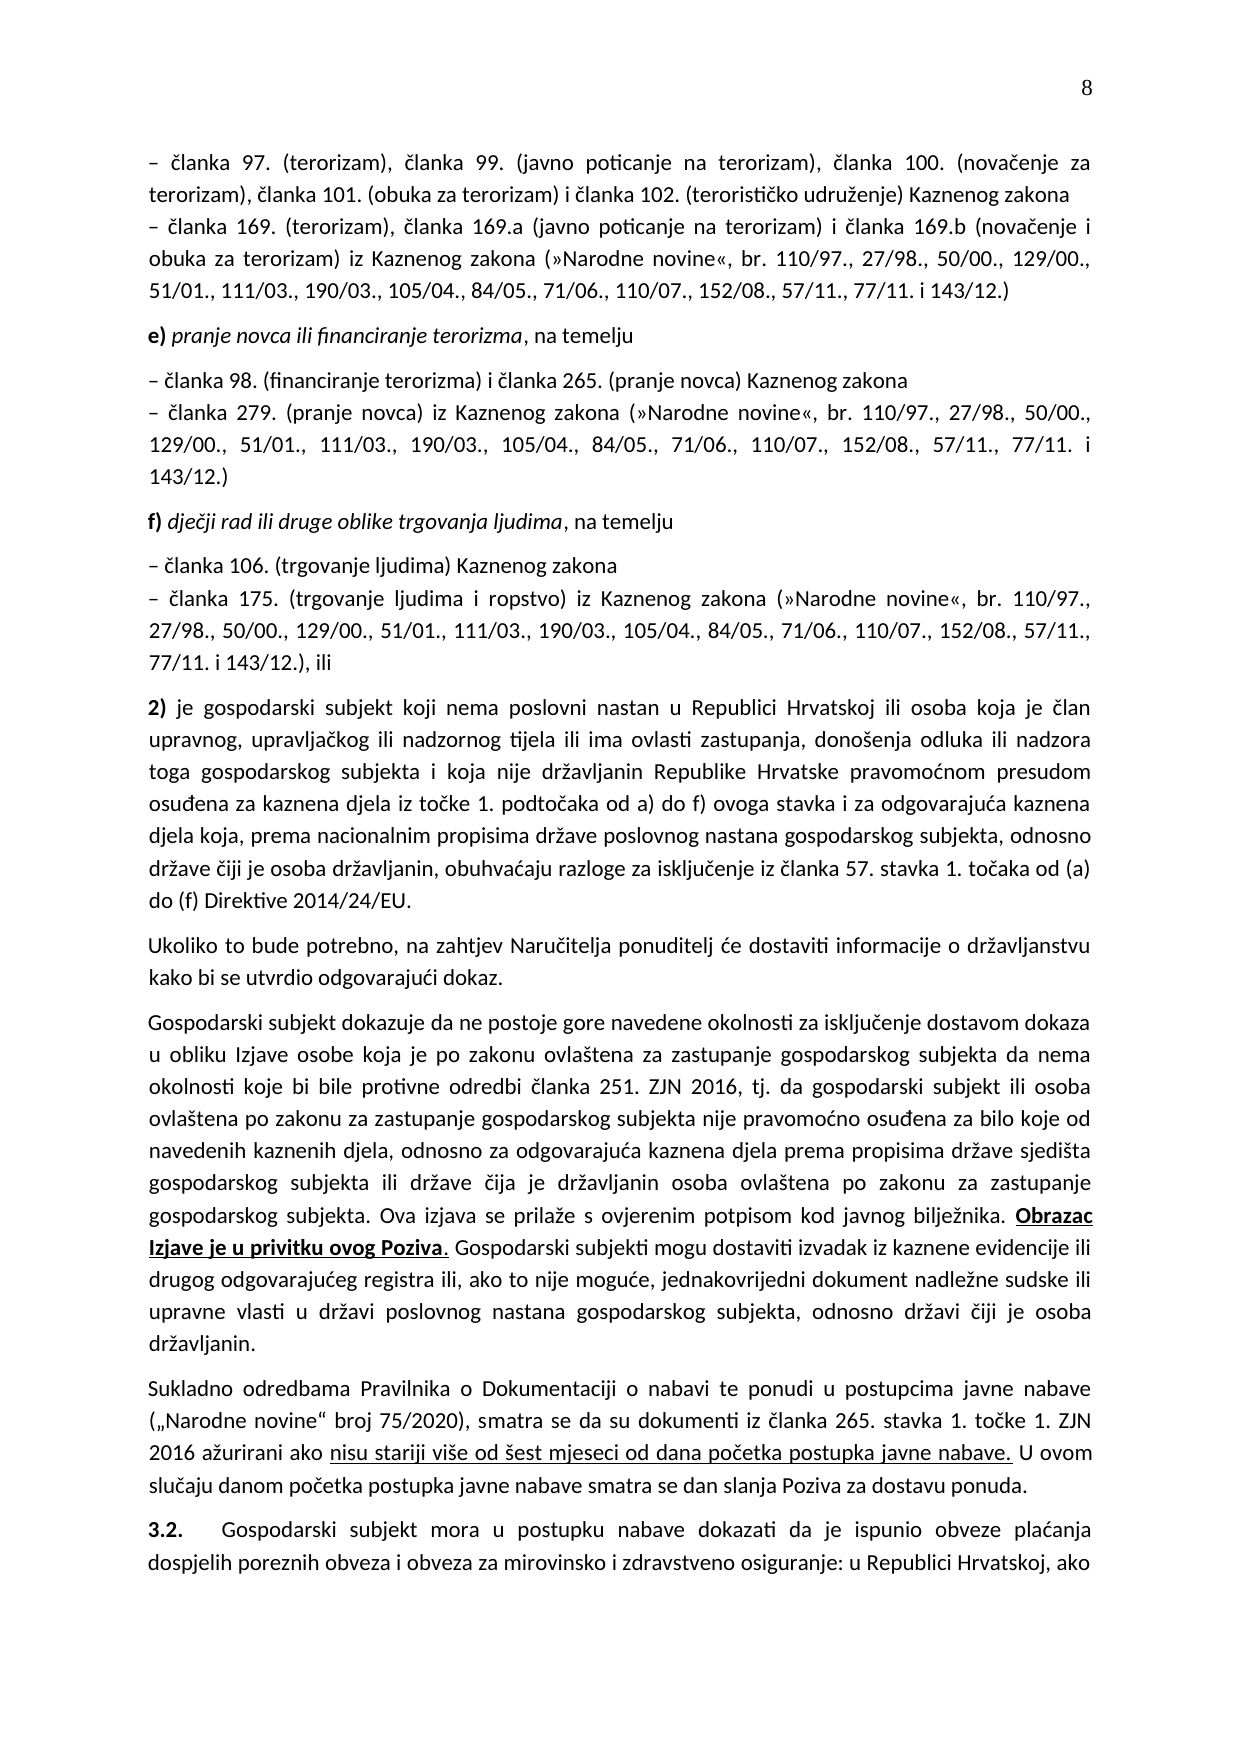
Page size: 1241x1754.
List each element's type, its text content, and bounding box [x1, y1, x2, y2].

text – članka 97. (terorizam), članka 99. (javno poticanje na terorizam), članka 100. (novačenje za terorizam), članka 101. (obuka za terorizam) i članka 102. (terorističko udruženje) Kaznenog zakona [148, 148, 1093, 208]
text – članka 279. (pranje novca) iz Kaznenog zakona (»Narodne novine«, br. 110/97., 27/98., 50/00., 129/00., 51/01., 111/03., 190/03., 105/04., 84/05., 71/06., 110/07., 152/08., 57/11., 77/11. i 143/12.) [148, 398, 1093, 490]
text Gospodarski subjekt dokazuje da ne postoje gore navedene okolnosti za isključenje dostavom dokaza u obliku Izjave osobe koja je po zakonu ovlaštena za zastupanje gospodarskog subjekta da nema okolnosti koje bi bile protivne odredbi članka 251. ZJN 2016, tj. da gospodarski subjekt ili osoba ovlaštena po zakonu za zastupanje gospodarskog subjekta nije pravomoćno osuđena za bilo koje od navedenih kaznenih djela, odnosno za odgovarajuća kaznena djela prema propisima države sjedišta gospodarskog subjekta ili države čija je državljanin osoba ovlaštena po zakonu za zastupanje gospodarskog subjekta. Ova izjava se prilaže s ovjerenim potpisom kod javnog bilježnika. Obrazac Izjave je u privitku ovog Poziva. Gospodarski subjekti mogu dostaviti izvadak iz kaznene evidencije ili drugog odgovarajućeg registra ili, ako to nije moguće, jednakovrijedni dokument nadležne sudske ili upravne vlasti u državi poslovnog nastana gospodarskog subjekta, odnosno državi čiji je osoba državljanin. [148, 1008, 1093, 1357]
text – članka 169. (terorizam), članka 169.a (javno poticanje na terorizam) i članka 169.b (novačenje i obuka za terorizam) iz Kaznenog zakona (»Narodne novine«, br. 110/97., 27/98., 50/00., 129/00., 51/01., 111/03., 190/03., 105/04., 84/05., 71/06., 110/07., 152/08., 57/11., 77/11. i 143/12.) [148, 212, 1093, 304]
text – članka 106. (trgovanje ljudima) Kaznenog zakona [148, 552, 1093, 580]
text Ukoliko to bude potrebno, na zahtjev Naručitelja ponuditelj će dostaviti informacije o državljanstvu kako bi se utvrdio odgovarajući dokaz. [148, 931, 1093, 991]
text e) pranje novca ili financiranje terorizma, na temelju [148, 321, 1093, 349]
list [148, 1515, 1093, 1576]
text 2) je gospodarski subjekt koji nema poslovni nastan u Republici Hrvatskoj ili osoba koja je član upravnog, upravljačkog ili nadzornog tijela ili ima ovlasti zastupanja, donošenja odluka ili nadzora toga gospodarskog subjekta i koja nije državljanin Republike Hrvatske pravomoćnom presudom osuđena za kaznena djela iz točke 1. podtočaka od a) do f) ovoga stavka i za odgovarajuća kaznena djela koja, prema nacionalnim propisima države poslovnog nastana gospodarskog subjekta, odnosno države čiji je osoba državljanin, obuhvaćaju razloge za isključenje iz članka 57. stavka 1. točaka od (a) do (f) Direktive 2014/24/EU. [148, 693, 1093, 914]
text f) dječji rad ili druge oblike trgovanja ljudima, na temelju [148, 507, 1093, 535]
text – članka 98. (financiranje terorizma) i članka 265. (pranje novca) Kaznenog zakona [148, 366, 1093, 394]
text Sukladno odredbama Pravilnika o Dokumentaciji o nabavi te ponudi u postupcima javne nabave („Narodne novine“ broj 75/2020), smatra se da su dokumenti iz članka 265. stavka 1. točke 1. ZJN 2016 ažurirani ako nisu stariji više od šest mjeseci od dana početka postupka javne nabave. U ovom slučaju danom početka postupka javne nabave smatra se dan slanja Poziva za dostavu ponuda. [148, 1374, 1093, 1499]
text – članka 175. (trgovanje ljudima i ropstvo) iz Kaznenog zakona (»Narodne novine«, br. 110/97., 27/98., 50/00., 129/00., 51/01., 111/03., 190/03., 105/04., 84/05., 71/06., 110/07., 152/08., 57/11., 77/11. i 143/12.), ili [148, 584, 1093, 676]
